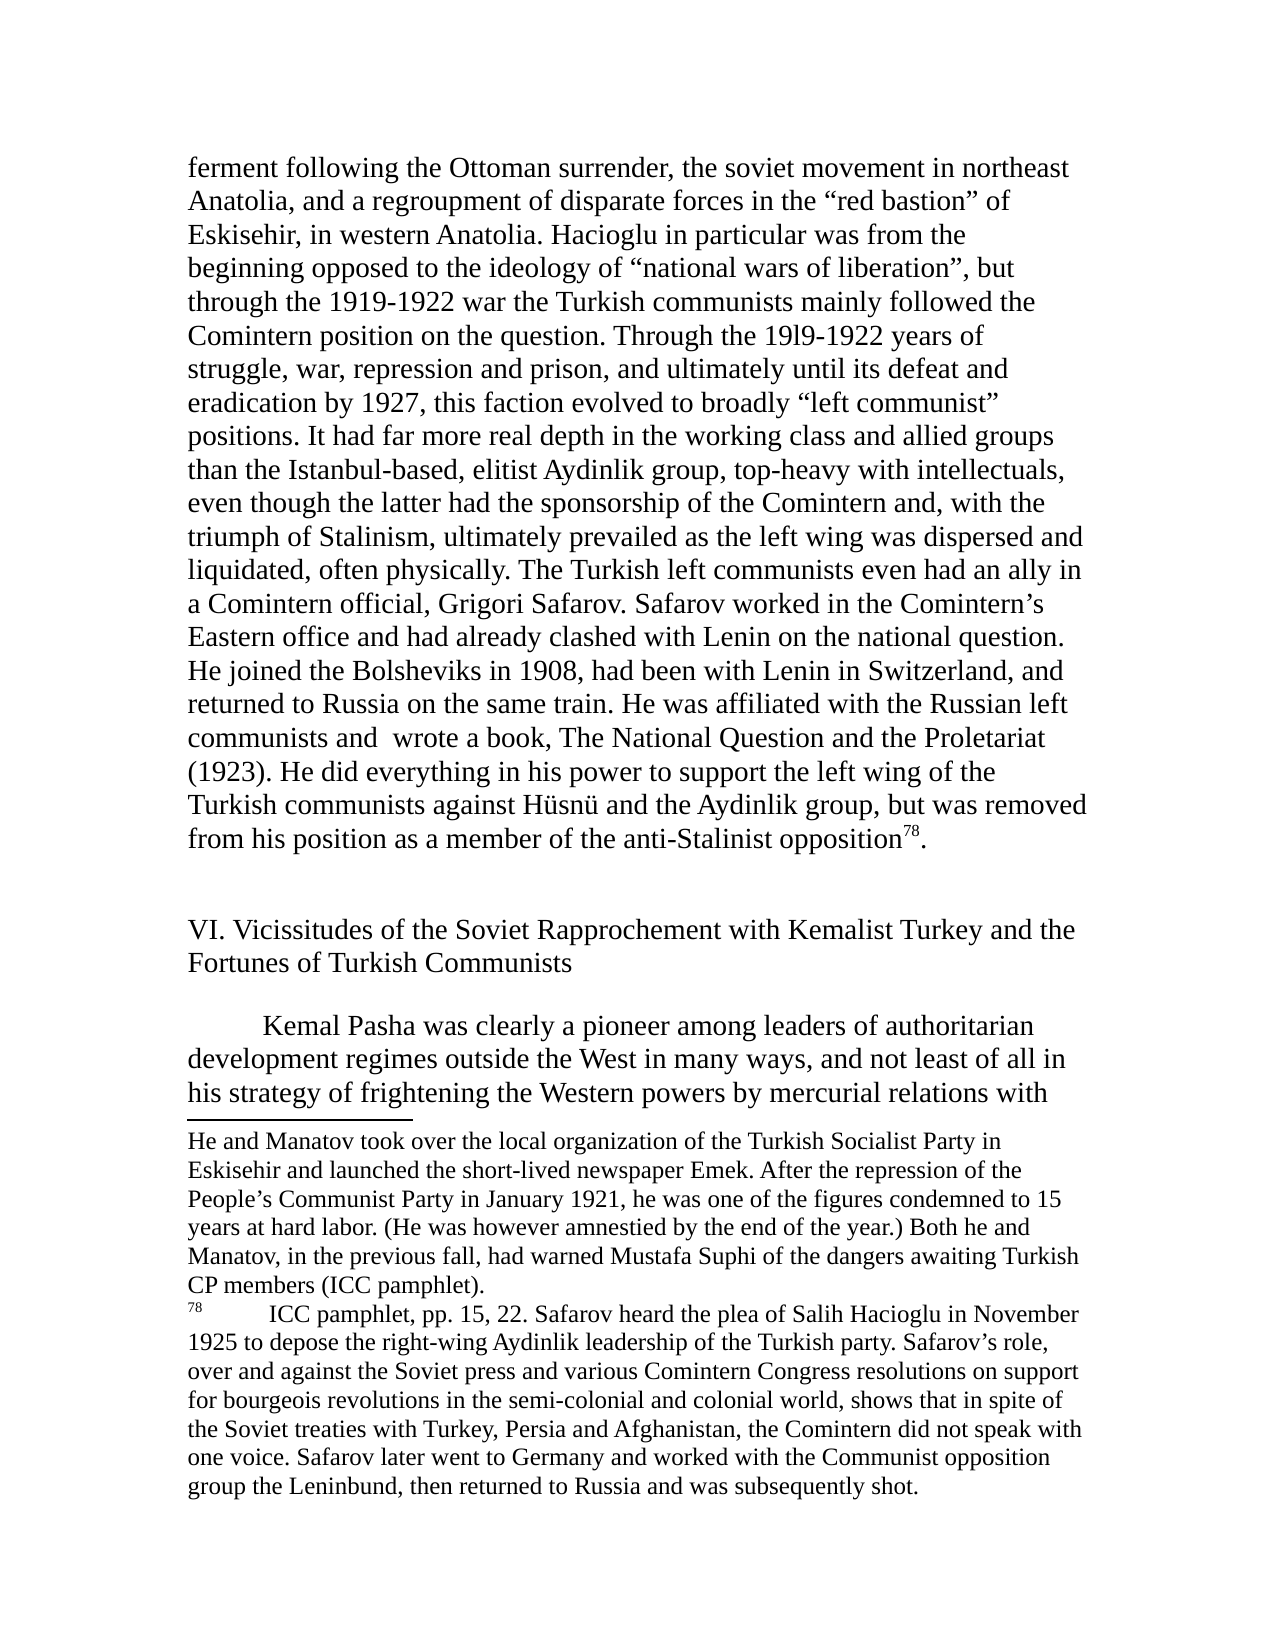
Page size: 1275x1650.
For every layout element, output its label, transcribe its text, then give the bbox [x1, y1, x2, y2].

text Kemal Pasha was clearly a pioneer among leaders of authoritarian development regimes outside the West in many ways, and not least of all in his strategy of frightening the Western powers by mercurial relations with the Soviet Union, as well as in the alternation of his tolerance and repression of internal Communist activity in Turkey itself. What interests us above all is Soviet tolerance of that repression when it suited Soviet foreign policy to do so. [187, 1008, 1087, 1108]
text VI. Vicissitudes of the Soviet Rapprochement with Kemalist Turkey and the Fortunes of Turkish Communists [187, 912, 1087, 979]
text More obscure, and little discussed in Western-language literature on Turkish socialism and communism in this period, is a distinct left wing, with its main initial base in Anatolia, whose best known figures were the Bashkir Sharif Manatov and Salih Hacioglu. They emerged in 1920 out of the ferment following the Ottoman surrender, the soviet movement in northeast Anatolia, and a regroupment of disparate forces in the “red bastion” of Eskisehir, in western Anatolia. Hacioglu in particular was from the beginning opposed to the ideology of “national wars of liberation”, but through the 1919-1922 war the Turkish communists mainly followed the Comintern position on the question. Through the 19l9-1922 years of struggle, war, repression and prison, and ultimately until its defeat and eradication by 1927, this faction evolved to broadly “left communist” positions. It had far more real depth in the working class and allied groups than the Istanbul-based, elitist Aydinlik group, top-heavy with intellectuals, even though the latter had the sponsorship of the Comintern and, with the triumph of Stalinism, ultimately prevailed as the left wing was dispersed and liquidated, often physically. The Turkish left communists even had an ally in a Comintern official, Grigori Safarov. Safarov worked in the Comintern’s Eastern office and had already clashed with Lenin on the national question. He joined the Bolsheviks in 1908, had been with Lenin in Switzerland, and returned to Russia on the same train. He was affiliated with the Russian left communists and wrote a book, The National Question and the Proletariat (1923). He did everything in his power to support the left wing of the Turkish communists against Hüsnü and the Aydinlik group, but was removed from his position as a member of the anti-Stalinist opposition. [187, 150, 1087, 854]
